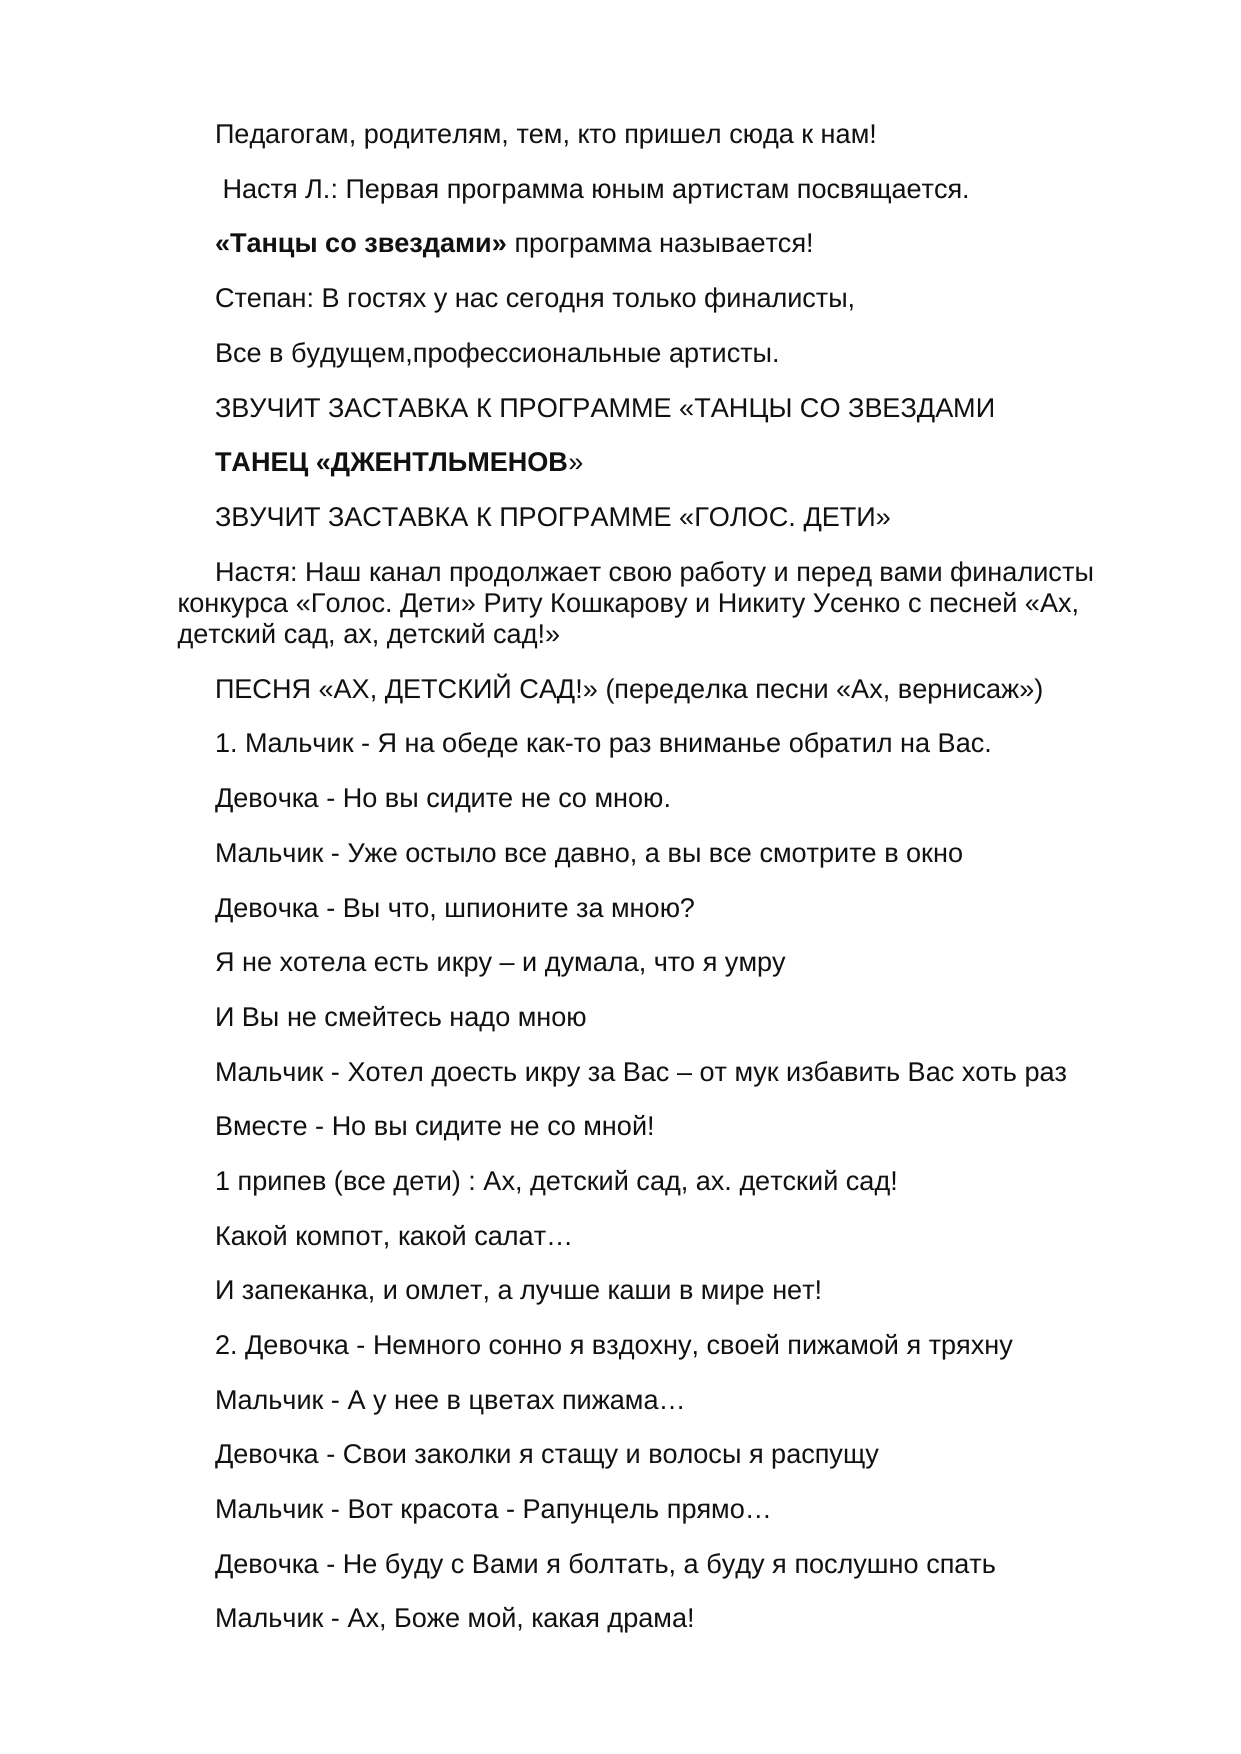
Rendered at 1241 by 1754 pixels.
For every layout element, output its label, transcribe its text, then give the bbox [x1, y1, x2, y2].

text ЗВУЧИТ ЗАСТАВКА К ПРОГРАММЕ «ГОЛОС. ДЕТИ» [177, 501, 1152, 532]
text Девочка - Вы что, шпионите за мною? [177, 892, 1152, 923]
text ПЕСНЯ «АХ, ДЕТСКИЙ САД!» (переделка песни «Ах, вернисаж») [177, 673, 1152, 704]
text Мальчик - Уже остыло все давно, а вы все смотрите в окно [177, 837, 1152, 868]
text Мальчик - Хотел доесть икру за Вас – от мук избавить Вас хоть раз [177, 1056, 1152, 1087]
text Какой компот, какой салат… [177, 1220, 1152, 1251]
text 1. Мальчик - Я на обеде как-то раз вниманье обратил на Вас. [177, 727, 1152, 759]
text Степан: В гостях у нас сегодня только финалисты, [177, 282, 1152, 313]
text Все в будущем,профессиональные артисты. [177, 337, 1152, 368]
text Я не хотела есть икру – и думала, что я умру [177, 946, 1152, 977]
text «Танцы со звездами» программа называется! [177, 227, 1152, 259]
text Настя: Наш канал продолжает свою работу и перед вами финалисты конкурса «Голос. Дети» Риту Кошкарову и Никиту Усенко с песней «Ах, детский сад, ах, детский сад!» [177, 556, 1152, 649]
text Девочка - Свои заколки я стащу и волосы я распущу [177, 1438, 1152, 1470]
text ТАНЕЦ «ДЖЕНТЛЬМЕНОВ» [177, 446, 1152, 477]
text Настя Л.: Первая программа юным артистам посвящается. [177, 173, 1152, 204]
text Девочка - Но вы сидите не со мною. [177, 782, 1152, 813]
text Мальчик - А у нее в цветах пижама… [177, 1384, 1152, 1415]
text ЗВУЧИТ ЗАСТАВКА К ПРОГРАММЕ «ТАНЦЫ СО ЗВЕЗДАМИ [177, 392, 1152, 423]
text Девочка - Не буду с Вами я болтать, а буду я послушно спать [177, 1548, 1152, 1579]
text Вместе - Но вы сидите не со мной! [177, 1110, 1152, 1142]
text Мальчик - Вот красота - Рапунцель прямо… [177, 1493, 1152, 1524]
text И запеканка, и омлет, а лучше каши в мире нет! [177, 1274, 1152, 1306]
text 1 припев (все дети) : Ах, детский сад, ах. детский сад! [177, 1165, 1152, 1196]
text И Вы не смейтесь надо мною [177, 1001, 1152, 1032]
text 2. Девочка - Немного сонно я вздохну, своей пижамой я тряхну [177, 1329, 1152, 1360]
text Мальчик - Ах, Боже мой, какая драма! [177, 1602, 1152, 1634]
text Педагогам, родителям, тем, кто пришел сюда к нам! [177, 118, 1152, 149]
